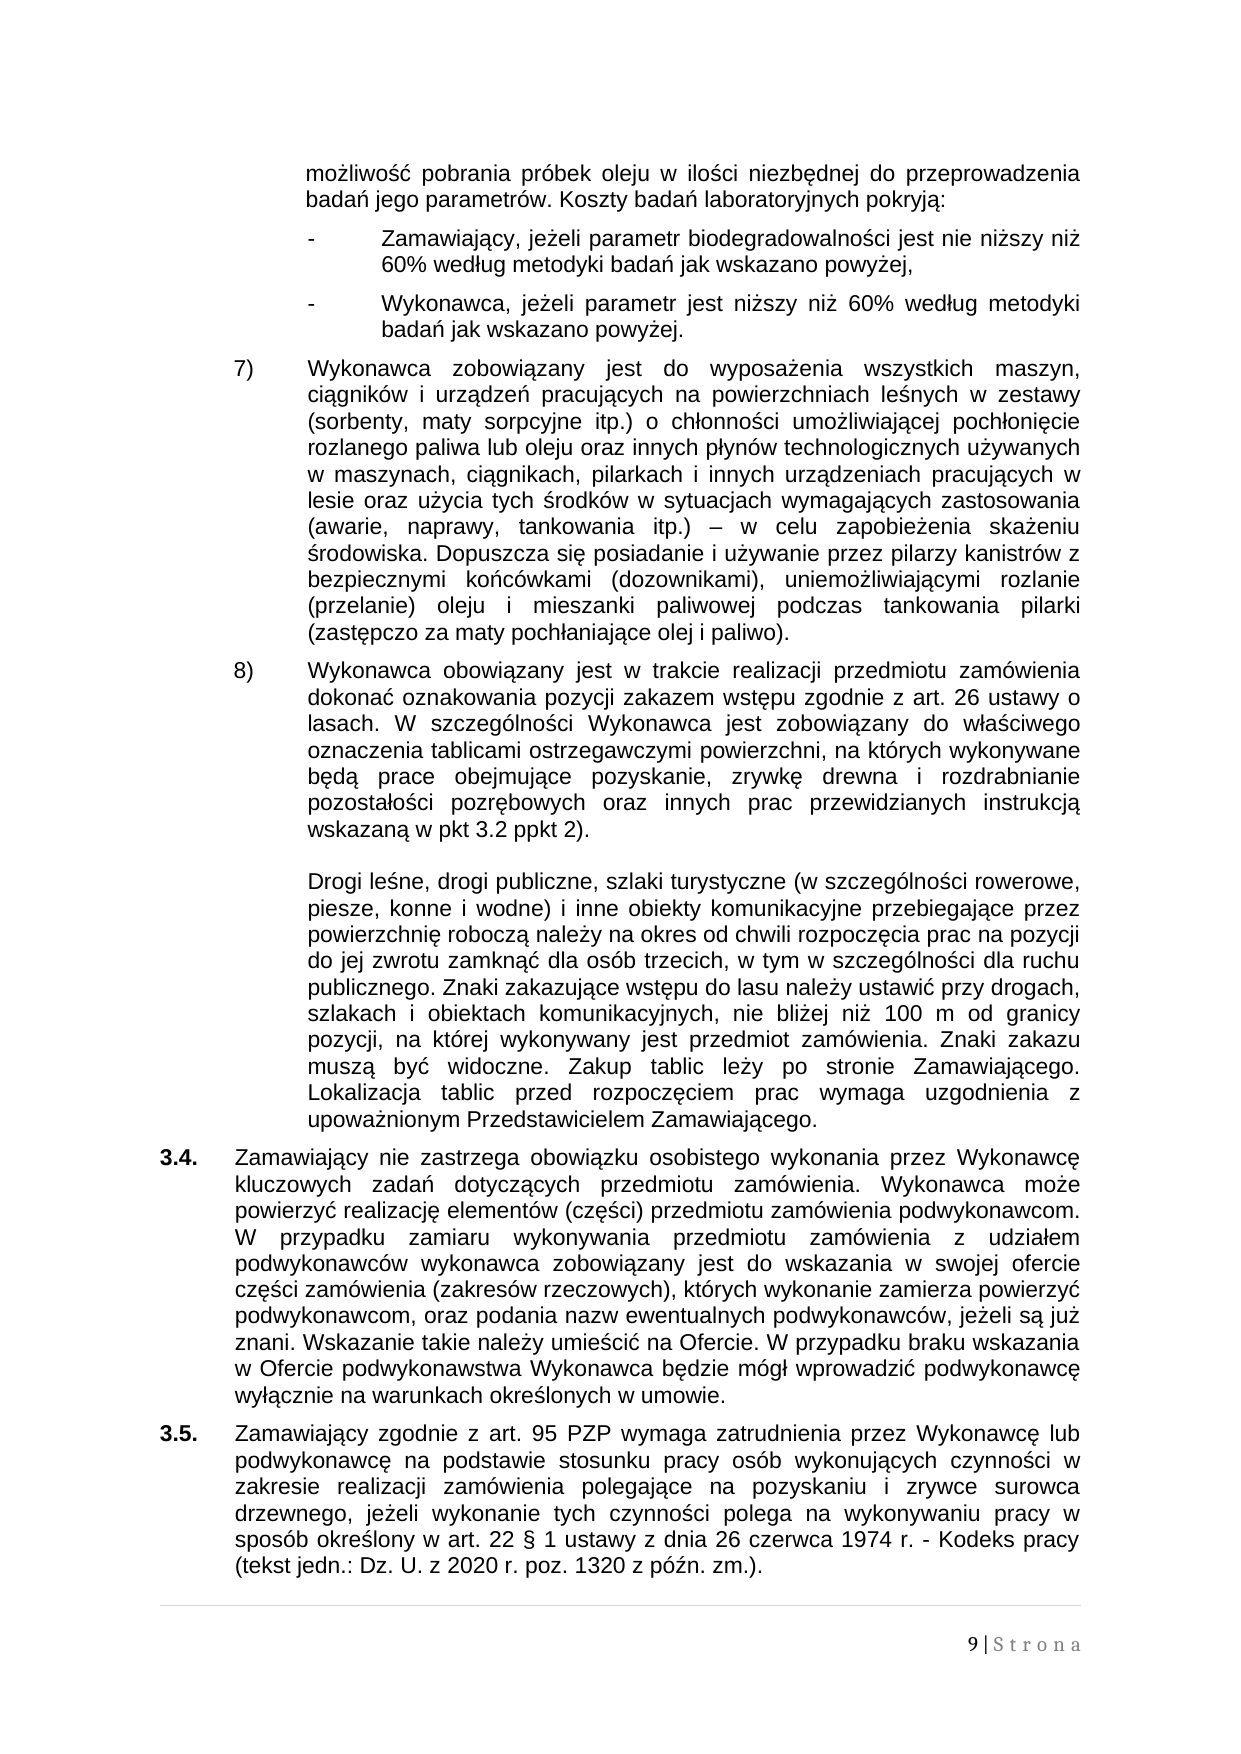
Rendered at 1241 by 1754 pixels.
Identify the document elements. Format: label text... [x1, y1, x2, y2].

text - Zamawiający, jeżeli parametr biodegradowalności jest nie niższy niż 60% według metodyki badań jak wskazano powyżej, [307, 225, 1081, 277]
list Zamawiający nie zastrzega obowiązku osobistego wykonania przez Wykonawcę kluczowych zadań dotyczących przedmiotu zamówienia. Wykonawca może powierzyć realizację elementów (części) przedmiotu zamówienia podwykonawcom. W przypadku zamiaru wykonywania przedmiotu zamówienia z udziałem podwykonawców wykonawca zobowiązany jest do wskazania w swojej ofercie części zamówienia (zakresów rzeczowych), których wykonanie zamierza powierzyć podwykonawcom, oraz podania nazw ewentualnych podwykonawców, jeżeli są już znani. Wskazanie takie należy umieścić na Ofercie. W przypadku braku wskazania w Ofercie podwykonawstwa Wykonawca będzie mógł wprowadzić podwykonawcę wyłącznie na warunkach określonych w umowie. [159, 1144, 1081, 1408]
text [234, 159, 1081, 212]
list Zamawiający zgodnie z art. 95 PZP wymaga zatrudnienia przez Wykonawcę lub podwykonawcę na podstawie stosunku pracy osób wykonujących czynności w zakresie realizacji zamówienia polegające na pozyskaniu i zrywce surowca drzewnego, jeżeli wykonanie tych czynności polega na wykonywaniu pracy w sposób określony w art. 22 § 1 ustawy z dnia 26 czerwca 1974 r. - Kodeks pracy (tekst jedn.: Dz. U. z 2020 r. poz. 1320 z późn. zm.). [159, 1420, 1081, 1578]
text 7) Wykonawca zobowiązany jest do wyposażenia wszystkich maszyn, ciągników i urządzeń pracujących na powierzchniach leśnych w zestawy (sorbenty, maty sorpcyjne itp.) o chłonności umożliwiającej pochłonięcie rozlanego paliwa lub oleju oraz innych płynów technologicznych używanych w maszynach, ciągnikach, pilarkach i innych urządzeniach pracujących w lesie oraz użycia tych środków w sytuacjach wymagających zastosowania (awarie, naprawy, tankowania itp.) – w celu zapobieżenia skażeniu środowiska. Dopuszcza się posiadanie i używanie przez pilarzy kanistrów z bezpiecznymi końcówkami (dozownikami), uniemożliwiającymi rozlanie (przelanie) oleju i mieszanki paliwowej podczas tankowania pilarki (zastępczo za maty pochłaniające olej i paliwo). [233, 355, 1081, 645]
text 8) Wykonawca obowiązany jest w trakcie realizacji przedmiotu zamówienia dokonać oznakowania pozycji zakazem wstępu zgodnie z art. 26 ustawy o lasach. W szczególności Wykonawca jest zobowiązany do właściwego oznaczenia tablicami ostrzegawczymi powierzchni, na których wykonywane będą prace obejmujące pozyskanie, zrywkę drewna i rozdrabnianie pozostałości pozrębowych oraz innych prac przewidzianych instrukcją wskazaną w pkt 3.2 ppkt 2). Drogi leśne, drogi publiczne, szlaki turystyczne (w szczególności rowerowe, piesze, konne i wodne) i inne obiekty komunikacyjne przebiegające przez powierzchnię roboczą należy na okres od chwili rozpoczęcia prac na pozycji do jej zwrotu zamknąć dla osób trzecich, w tym w szczególności dla ruchu publicznego. Znaki zakazujące wstępu do lasu należy ustawić przy drogach, szlakach i obiektach komunikacyjnych, nie bliżej niż 100 m od granicy pozycji, na której wykonywany jest przedmiot zamówienia. Znaki zakazu muszą być widoczne. Zakup tablic leży po stronie Zamawiającego. Lokalizacja tablic przed rozpoczęciem prac wymaga uzgodnienia z upoważnionym Przedstawicielem Zamawiającego. [233, 657, 1081, 1132]
text - Wykonawca, jeżeli parametr jest niższy niż 60% według metodyki badań jak wskazano powyżej. [307, 290, 1081, 343]
